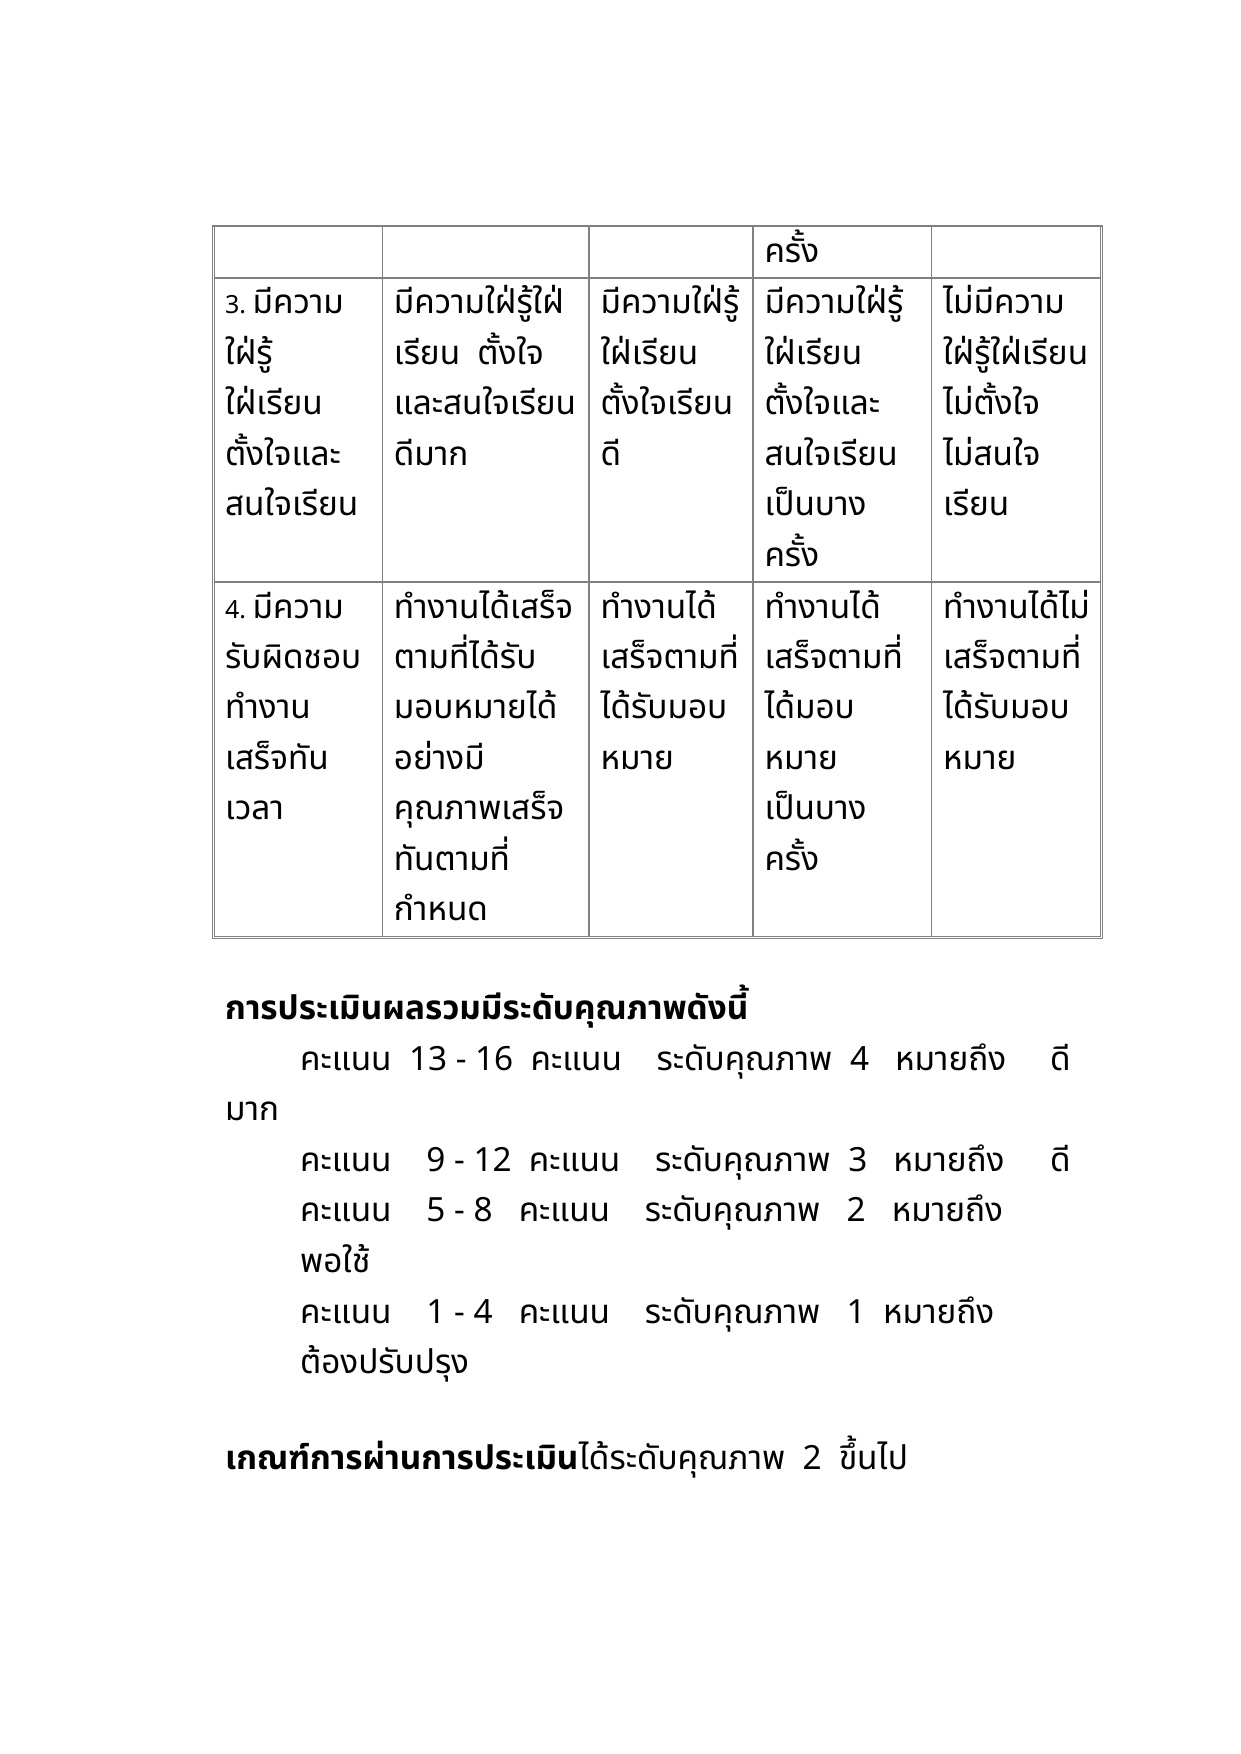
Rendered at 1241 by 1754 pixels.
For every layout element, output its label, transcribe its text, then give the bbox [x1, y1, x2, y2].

table_cell 3. มีความใฝ่รู้ ใฝ่เรียน ตั้งใจและสนใจเรียน [215, 279, 382, 581]
table_cell ทำงานได้เสร็จตามที่ได้รับมอบหมาย [590, 583, 752, 936]
table_cell ทำงานได้เสร็จตามที่ได้รับมอบหมายได้อย่างมีคุณภาพเสร็จทันตามที่กำหนด [383, 583, 588, 936]
table_cell มีความใฝ่รู้ใฝ่เรียน ตั้งใจเรียนดี [590, 279, 752, 581]
table_cell มีความใฝ่รู้ใฝ่เรียน ตั้งใจและสนใจเรียนดีมาก [383, 279, 588, 581]
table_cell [590, 227, 752, 277]
text เกณฑ์การผ่านการประเมินได้ระดับคุณภาพ 2 ขึ้นไป [225, 1434, 1090, 1485]
text คะแนน 9 - 12 คะแนน ระดับคุณภาพ 3 หมายถึง ดี [225, 1136, 1090, 1186]
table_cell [754, 227, 931, 277]
table_cell ทำงานได้เสร็จตามที่ได้มอบหมาย เป็นบางครั้ง [754, 583, 931, 936]
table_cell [932, 227, 1100, 277]
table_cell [383, 227, 588, 277]
table_cell 4. มีความรับผิดชอบทำงานเสร็จทันเวลา [215, 583, 382, 936]
text คะแนน 13 - 16 คะแนน ระดับคุณภาพ 4 หมายถึง ดีมาก [225, 1034, 1090, 1136]
table_cell ไม่มีความใฝ่รู้ใฝ่เรียน ไม่ตั้งใจ ไม่สนใจเรียน [932, 279, 1100, 581]
text การประเมินผลรวมมีระดับคุณภาพดังนี้ [225, 984, 1090, 1034]
table_cell มีความใฝ่รู้ ใฝ่เรียน ตั้งใจและสนใจเรียนเป็นบางครั้ง [754, 279, 931, 581]
text คะแนน 1 - 4 คะแนน ระดับคุณภาพ 1 หมายถึง ต้องปรับปรุง [225, 1287, 1090, 1389]
text คะแนน 5 - 8 คะแนน ระดับคุณภาพ 2 หมายถึง พอใช้ [225, 1186, 1090, 1287]
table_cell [215, 227, 382, 277]
table_cell ทำงานได้ไม่เสร็จตามที่ได้รับมอบหมาย [932, 583, 1100, 936]
